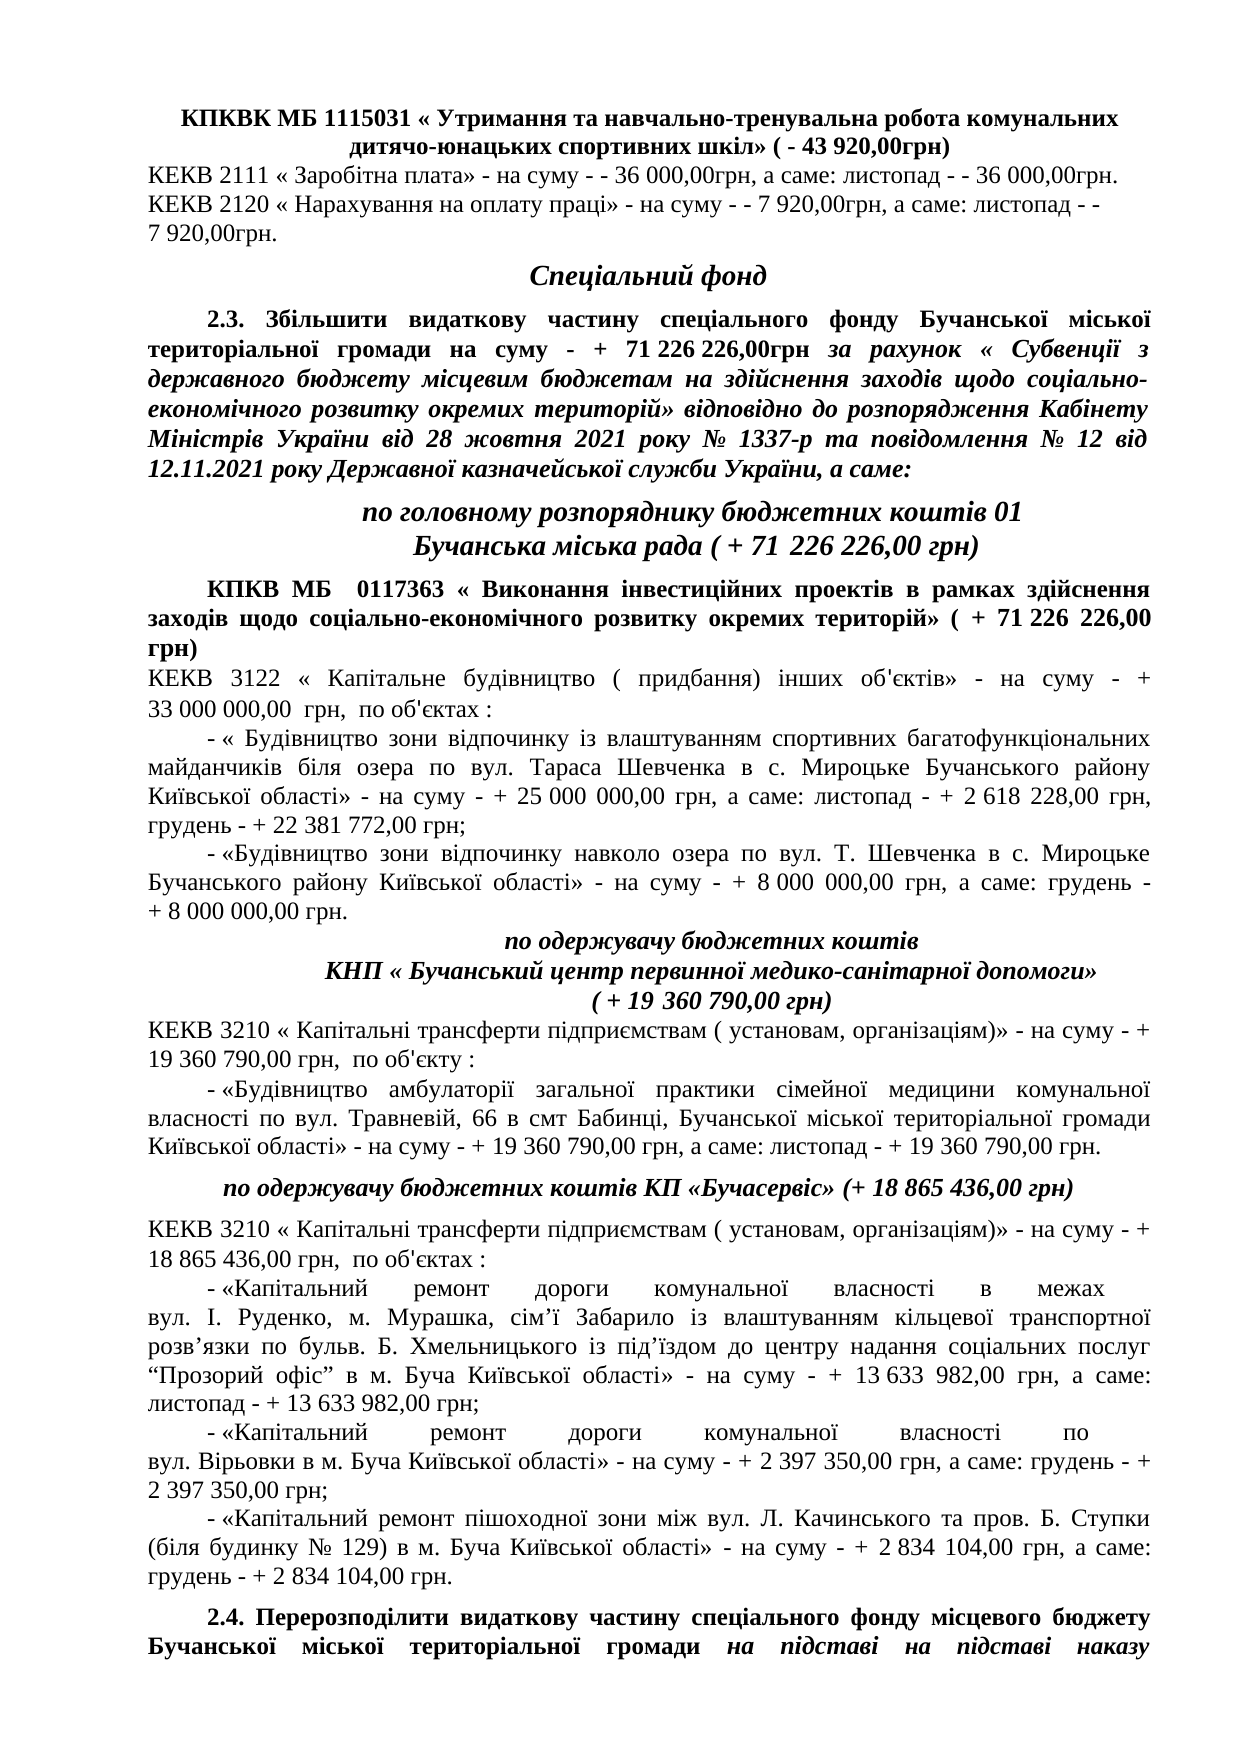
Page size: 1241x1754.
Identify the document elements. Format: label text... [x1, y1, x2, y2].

text КПКВК МБ 1115031 « Утримання та навчально-тренувальна робота комунальних дитячо-юнацьких спортивних шкіл» ( - 43 920,00грн) [148, 103, 1152, 160]
text КЕКВ 3210 « Капітальні трансферти підприємствам ( установам, організаціям)» - на суму - + 19 360 790,00 грн, по об'єкту : [148, 1015, 1152, 1074]
list по одержувачу бюджетних коштів [274, 925, 1152, 955]
text Спеціальний фонд [148, 258, 1152, 292]
list «Капітальний ремонт дороги комунальної власності в межах вул. І. Руденко, м. Мурашка, сім’ї Забарило із влаштуванням кільцевої транспортної розв’язки по бульв. Б. Хмельницького із під’їздом до центру надання соціальних послуг “Прозорий офіс” в м. Буча Київської області» - на суму - + 13 633 982,00 грн, а саме: листопад - + 13 633 982,00 грн; [148, 1273, 1152, 1417]
list «Будівництво амбулаторії загальної практики сімейної медицини комунальної власності по вул. Травневій, 66 в смт Бабинці, Бучанської міської територіальної громади Київської області» - на суму - + 19 360 790,00 грн, а саме: листопад - + 19 360 790,00 грн. [148, 1074, 1152, 1160]
text КЕКВ 2111 « Заробітна плата» - на суму - - 36 000,00грн, а саме: листопад - - 36 000,00грн. [148, 160, 1152, 189]
text 7 920,00грн. [148, 218, 1152, 246]
text Бучанська міська рада ( + 71 226 226,00 грн) [148, 528, 1152, 562]
list «Капітальний ремонт дороги комунальної власності по вул. Вірьовки в м. Буча Київської області» - на суму - + 2 397 350,00 грн, а саме: грудень - + 2 397 350,00 грн; [148, 1417, 1152, 1503]
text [148, 1602, 1152, 1660]
text по головному розпоряднику бюджетних коштів 01 [148, 494, 1152, 528]
text КЕКВ 3210 « Капітальні трансферти підприємствам ( установам, організаціям)» - на суму - + 18 865 436,00 грн, по об'єктах : [148, 1214, 1152, 1273]
text КЕКВ 3122 « Капітальне будівництво ( придбання) інших об'єктів» - на суму - + 33 000 000,00 грн, по об'єктах : [148, 662, 1152, 723]
list «Будівництво зони відпочинку навколо озера по вул. Т. Шевченка в с. Мироцьке Бучанського району Київської області» - на суму - + 8 000 000,00 грн, а саме: грудень - + 8 000 000,00 грн. [148, 838, 1152, 925]
text по одержувачу бюджетних коштів КП «Бучасервіс» (+ 18 865 436,00 грн) [148, 1172, 1152, 1202]
list КНП « Бучанський центр первинної медико-санітарної допомоги» ( + 19 360 790,00 грн) [274, 955, 1152, 1015]
text КПКВ МБ 0117363 « Виконання інвестиційних проектів в рамках здійснення заходів щодо соціально-економічного розвитку окремих територій» ( + 71 226 226,00 грн) [148, 574, 1152, 662]
text КЕКВ 2120 « Нарахування на оплату праці» - на суму - - 7 920,00грн, а саме: листопад - - [148, 189, 1152, 218]
list «Капітальний ремонт пішоходної зони між вул. Л. Качинського та пров. Б. Ступки (біля будинку № 129) в м. Буча Київської області» - на суму - + 2 834 104,00 грн, а саме: грудень - + 2 834 104,00 грн. [148, 1503, 1152, 1590]
list « Будівництво зони відпочинку із влаштуванням спортивних багатофункціональних майданчиків біля озера по вул. Тараса Шевченка в с. Мироцьке Бучанського району Київської області» - на суму - + 25 000 000,00 грн, а саме: листопад - + 2 618 228,00 грн, грудень - + 22 381 772,00 грн; [148, 723, 1152, 838]
text 2.3. Збільшити видаткову частину спеціального фонду Бучанської міської територіальної громади на суму - + 71 226 226,00грн за рахунок « Субвенції з державного бюджету місцевим бюджетам на здійснення заходів щодо соціально-економічного розвитку окремих територій» відповідно до розпорядження Кабінету Міністрів України від 28 жовтня 2021 року № 1337-р та повідомлення № 12 від 12.11.2021 року Державної казначейської служби України, а саме: [148, 304, 1152, 483]
